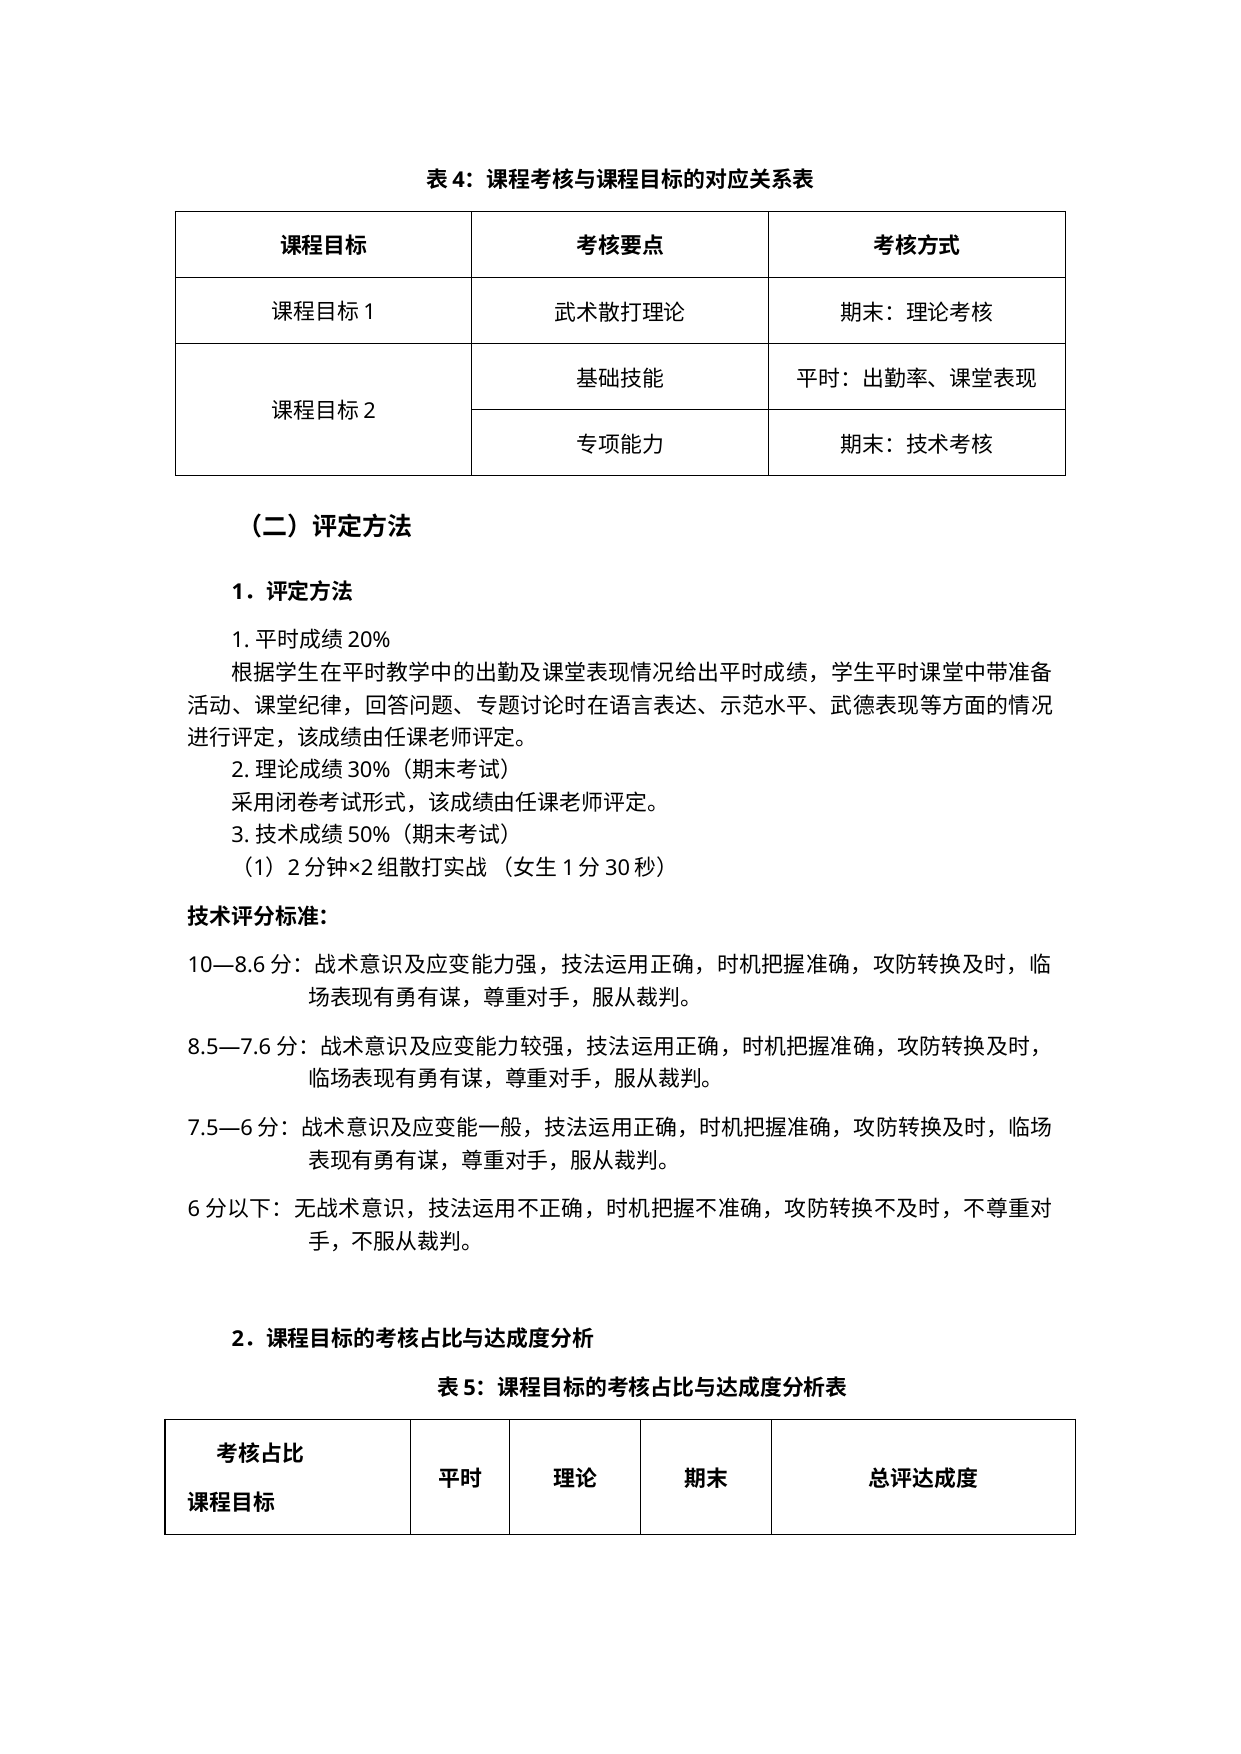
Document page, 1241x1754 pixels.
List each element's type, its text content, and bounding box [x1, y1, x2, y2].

text 根据学生在平时教学中的出勤及课堂表现情况给出平时成绩，学生平时课堂中带准备活动、课堂纪律，回答问题、专题讨论时在语言表达、示范水平、武德表现等方面的情况进行评定，该成绩由任课老师评定。 [187, 655, 1053, 752]
text （1）2分钟×2组散打实战 （女生1分30秒） [187, 850, 1053, 882]
text （二）评定方法 [187, 492, 1053, 557]
text 10—8.6分：战术意识及应变能力强，技法运用正确，时机把握准确，攻防转换及时，临场表现有勇有谋，尊重对手，服从裁判。 [187, 947, 1053, 1012]
text 1. 平时成绩20% [187, 622, 1053, 655]
text 2. 理论成绩30%（期末考试） [187, 752, 1053, 785]
text 技术评分标准： [187, 898, 1053, 931]
table_cell 期末：技术考核 [769, 410, 1065, 475]
text 8.5—7.6分：战术意识及应变能力较强，技法运用正确，时机把握准确，攻防转换及时，临场表现有勇有谋，尊重对手，服从裁判。 [187, 1028, 1053, 1093]
table_cell 基础技能 [472, 344, 768, 409]
table_header 期末 [641, 1420, 771, 1534]
table_header 考核方式 [769, 212, 1065, 277]
text 采用闭卷考试形式，该成绩由任课老师评定。 [187, 785, 1053, 817]
text 3. 技术成绩50%（期末考试） [187, 817, 1053, 850]
text 表4：课程考核与课程目标的对应关系表 [187, 162, 1053, 194]
text 表5：课程目标的考核占比与达成度分析表 [187, 1370, 1053, 1402]
table_header 考核占比 课程目标 [166, 1420, 410, 1534]
text 6分以下：无战术意识，技法运用不正确，时机把握不准确，攻防转换不及时，不尊重对手，不服从裁判。 [187, 1191, 1053, 1256]
table_header 平时 [411, 1420, 509, 1534]
table_header 总评达成度 [772, 1420, 1075, 1534]
table_cell 课程目标2 [176, 344, 471, 475]
text 1．评定方法 [187, 573, 1053, 606]
table_cell 平时：出勤率、课堂表现 [769, 344, 1065, 409]
table_header 课程目标 [176, 212, 471, 277]
table_cell 武术散打理论 [472, 278, 768, 343]
table_header 理论 [510, 1420, 640, 1534]
table_header 考核要点 [472, 212, 768, 277]
text 7.5—6分：战术意识及应变能一般，技法运用正确，时机把握准确，攻防转换及时，临场表现有勇有谋，尊重对手，服从裁判。 [187, 1110, 1053, 1175]
table_cell 专项能力 [472, 410, 768, 475]
text 2．课程目标的考核占比与达成度分析 [187, 1321, 1053, 1353]
table_cell 课程目标1 [176, 278, 471, 343]
table_cell 期末：理论考核 [769, 278, 1065, 343]
